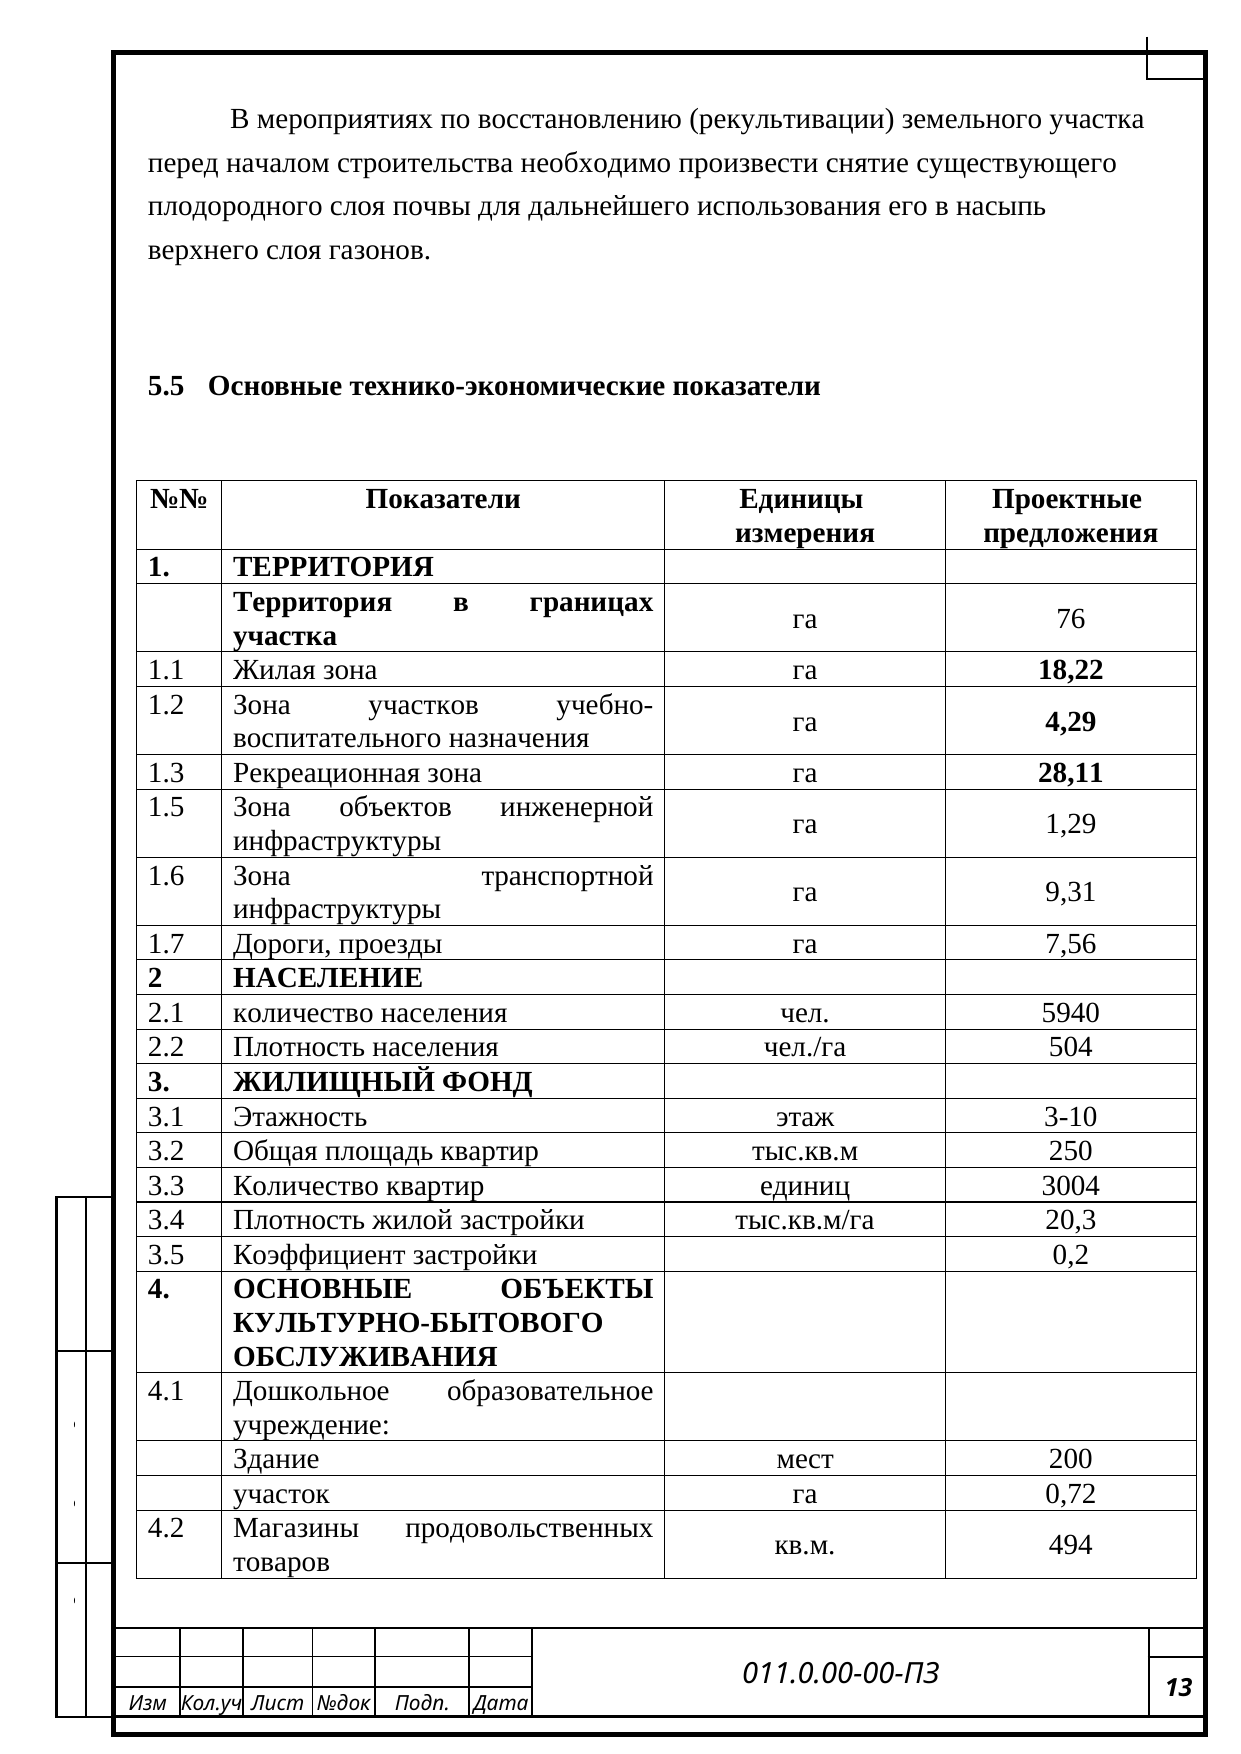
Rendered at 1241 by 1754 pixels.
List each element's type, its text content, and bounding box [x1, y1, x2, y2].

table_cell Дошкольное образовательное учреждение: [222, 1373, 664, 1440]
table_cell га [665, 652, 945, 686]
table_cell количество населения [222, 995, 664, 1028]
table_cell [665, 550, 945, 583]
table_cell Зона объектов инженерной инфраструктуры [222, 790, 664, 857]
table_cell [946, 960, 1196, 994]
table_cell га [665, 584, 945, 651]
table_cell га [665, 1476, 945, 1509]
table_cell 76 [946, 584, 1196, 651]
table_cell Коэффициент застройки [222, 1237, 664, 1271]
table_cell 18,22 [946, 652, 1196, 686]
table_cell ОСНОВНЫЕ ОБЪЕКТЫ КУЛЬТУРНО-БЫТОВОГО ОБСЛУЖИВАНИЯ [222, 1272, 664, 1372]
table_cell 3. [137, 1064, 221, 1098]
table_cell 1. [137, 550, 221, 583]
table_cell га [665, 858, 945, 925]
table_cell Общая площадь квартир [222, 1133, 664, 1167]
table_cell 4.1 [137, 1373, 221, 1440]
table_cell [946, 1064, 1196, 1098]
table_cell 3.4 [137, 1203, 221, 1236]
table_cell 1,29 [946, 790, 1196, 857]
table_cell участок [222, 1476, 664, 1509]
table_cell [946, 1272, 1196, 1372]
table_cell 250 [946, 1133, 1196, 1167]
table_cell 5940 [946, 995, 1196, 1028]
table_cell мест [665, 1441, 945, 1475]
table_cell ТЕРРИТОРИЯ [222, 550, 664, 583]
table_cell [137, 584, 221, 651]
table_cell этаж [665, 1099, 945, 1132]
table_cell 1.3 [137, 755, 221, 788]
table_cell га [665, 926, 945, 959]
table_cell 200 [946, 1441, 1196, 1475]
table_cell кв.м. [665, 1511, 945, 1578]
table_cell [946, 1373, 1196, 1440]
table_cell 7,56 [946, 926, 1196, 959]
table_cell 4. [137, 1272, 221, 1372]
table_cell 3.1 [137, 1099, 221, 1132]
table_cell 3-10 [946, 1099, 1196, 1132]
table_cell 3.3 [137, 1168, 221, 1201]
table_cell чел./га [665, 1030, 945, 1063]
table_cell 3.5 [137, 1237, 221, 1271]
table_cell 28,11 [946, 755, 1196, 788]
table_cell 3004 [946, 1168, 1196, 1201]
table_cell га [665, 790, 945, 857]
table_cell Этажность [222, 1099, 664, 1132]
table_cell 4,29 [946, 687, 1196, 754]
table_cell 0,72 [946, 1476, 1196, 1509]
table_cell тыс.кв.м [665, 1133, 945, 1167]
table_cell 2.1 [137, 995, 221, 1028]
table_cell 1.7 [137, 926, 221, 959]
table_cell [137, 1441, 221, 1475]
table_cell Территория в границах участка [222, 584, 664, 651]
table_cell [946, 550, 1196, 583]
table_cell Здание [222, 1441, 664, 1475]
table_cell Количество квартир [222, 1168, 664, 1201]
table_cell Жилая зона [222, 652, 664, 686]
table_cell Магазины продовольственных товаров [222, 1511, 664, 1578]
text В мероприятиях по восстановлению (рекультивации) земельного участка перед началом строительства необходимо произвести снятие существующего плодородного слоя почвы для дальнейшего использования его в насыпь верхнего слоя газонов. [148, 101, 1163, 266]
table_cell 1.6 [137, 858, 221, 925]
table_cell Плотность населения [222, 1030, 664, 1063]
table_cell 3.2 [137, 1133, 221, 1167]
table_cell Зона участков учебно-воспитательного назначения [222, 687, 664, 754]
table_header Единицы измерения [665, 481, 945, 548]
table_cell 504 [946, 1030, 1196, 1063]
table_cell ЖИЛИЩНЫЙ ФОНД [222, 1064, 664, 1098]
table_cell тыс.кв.м/га [665, 1203, 945, 1236]
table_cell 1.1 [137, 652, 221, 686]
table_cell [665, 1373, 945, 1440]
table_cell [665, 960, 945, 994]
table_cell 2.2 [137, 1030, 221, 1063]
table_cell [665, 1272, 945, 1372]
table_cell Дороги, проезды [222, 926, 664, 959]
table_cell [137, 1476, 221, 1509]
table_cell 1.2 [137, 687, 221, 754]
table_cell 20,3 [946, 1203, 1196, 1236]
table_header №№ [137, 481, 221, 548]
table_cell га [665, 687, 945, 754]
table_header Показатели [222, 481, 664, 548]
table_cell НАСЕЛЕНИЕ [222, 960, 664, 994]
table_cell 494 [946, 1511, 1196, 1578]
table_cell Зона транспортной инфраструктуры [222, 858, 664, 925]
table_cell 0,2 [946, 1237, 1196, 1271]
subtitle Основные технико-экономические показатели [148, 368, 1163, 401]
table_cell [665, 1064, 945, 1098]
table_cell [665, 1237, 945, 1271]
table_cell Рекреационная зона [222, 755, 664, 788]
table_cell Плотность жилой застройки [222, 1203, 664, 1236]
table_cell 4.2 [137, 1511, 221, 1578]
table_cell 1.5 [137, 790, 221, 857]
table_cell га [665, 755, 945, 788]
table_cell единиц [665, 1168, 945, 1201]
table_cell 2 [137, 960, 221, 994]
table_cell чел. [665, 995, 945, 1028]
table_cell 9,31 [946, 858, 1196, 925]
table_header Проектные предложения [946, 481, 1196, 548]
